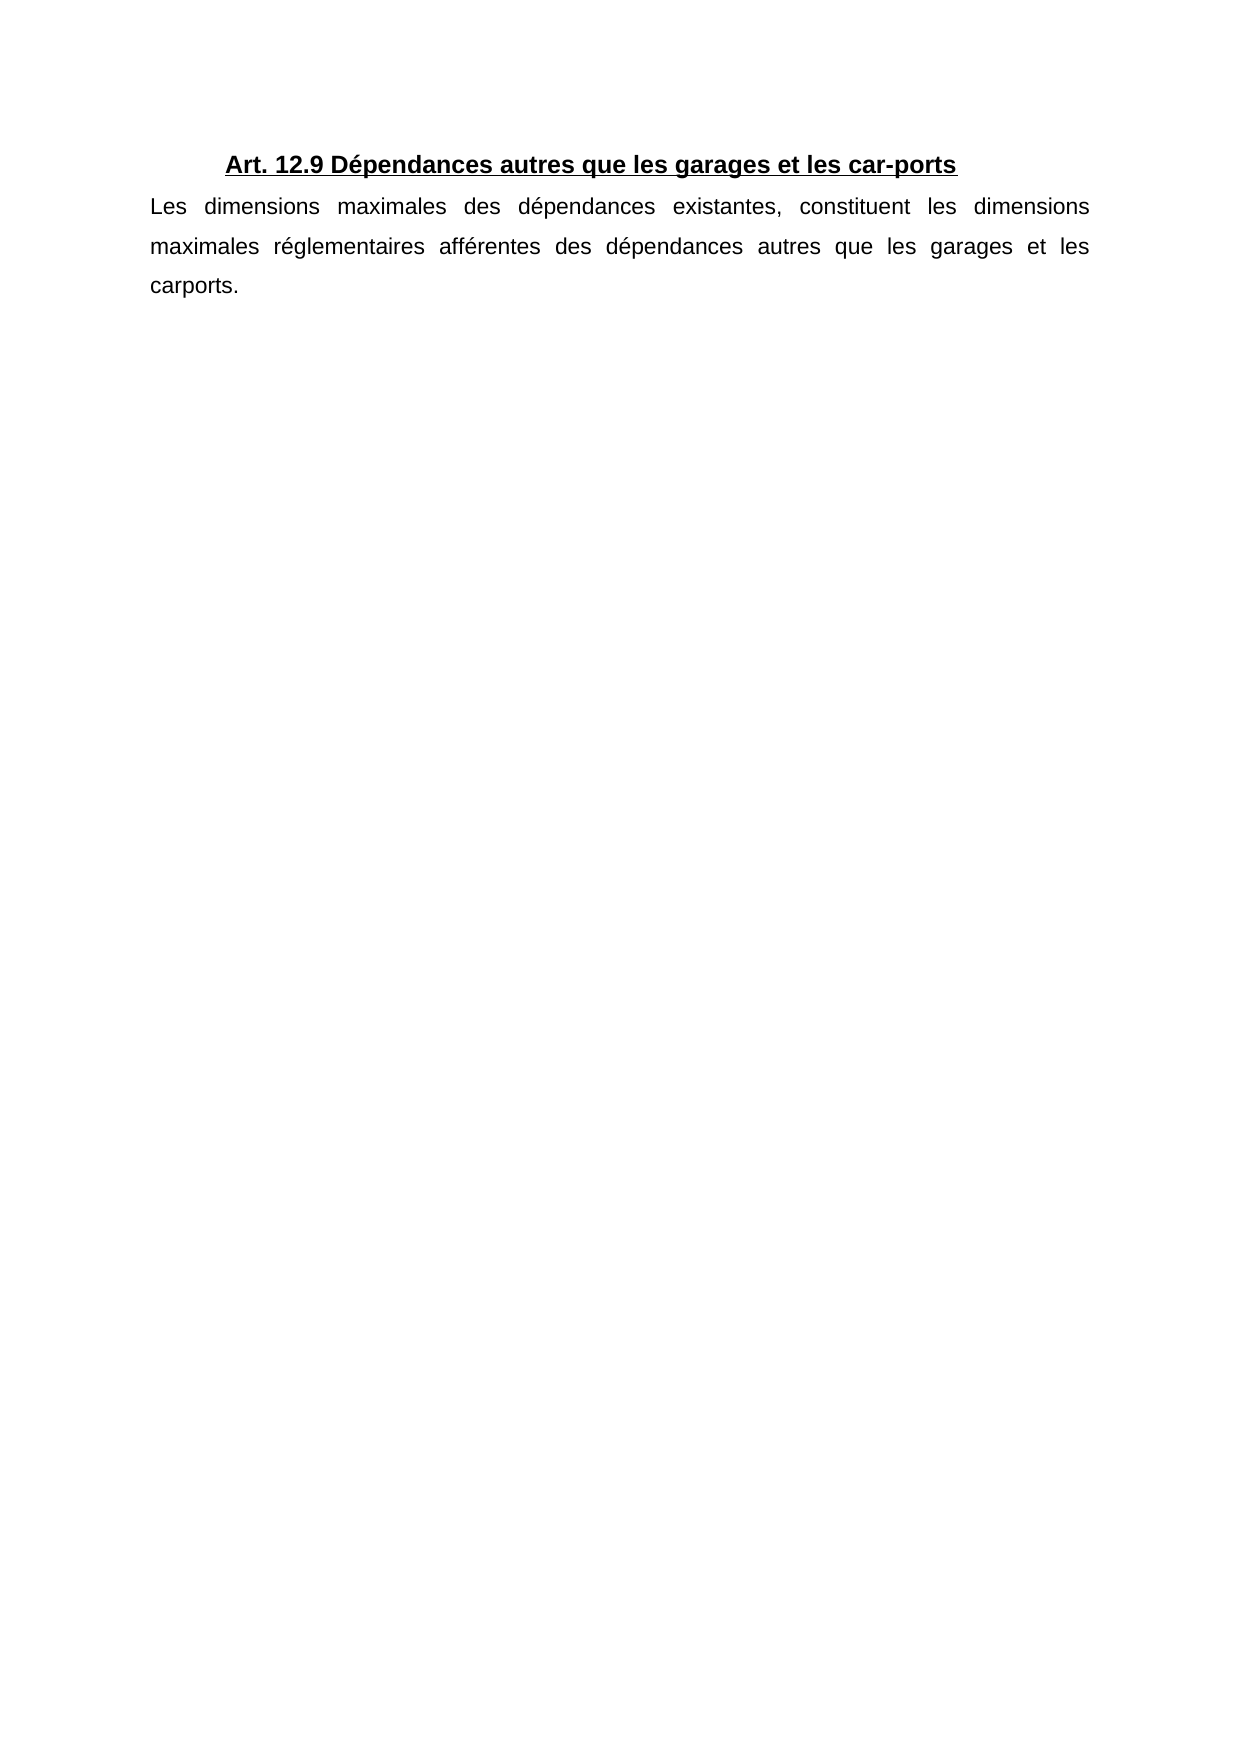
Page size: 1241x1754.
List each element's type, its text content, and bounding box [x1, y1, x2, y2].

text Les dimensions maximales des dépendances existantes, constituent les dimensions maximales réglementaires afférentes des dépendances autres que les garages et les carports. [150, 193, 1090, 298]
subtitle Art. 12.9 Dépendances autres que les garages et les car-ports [225, 150, 1090, 179]
